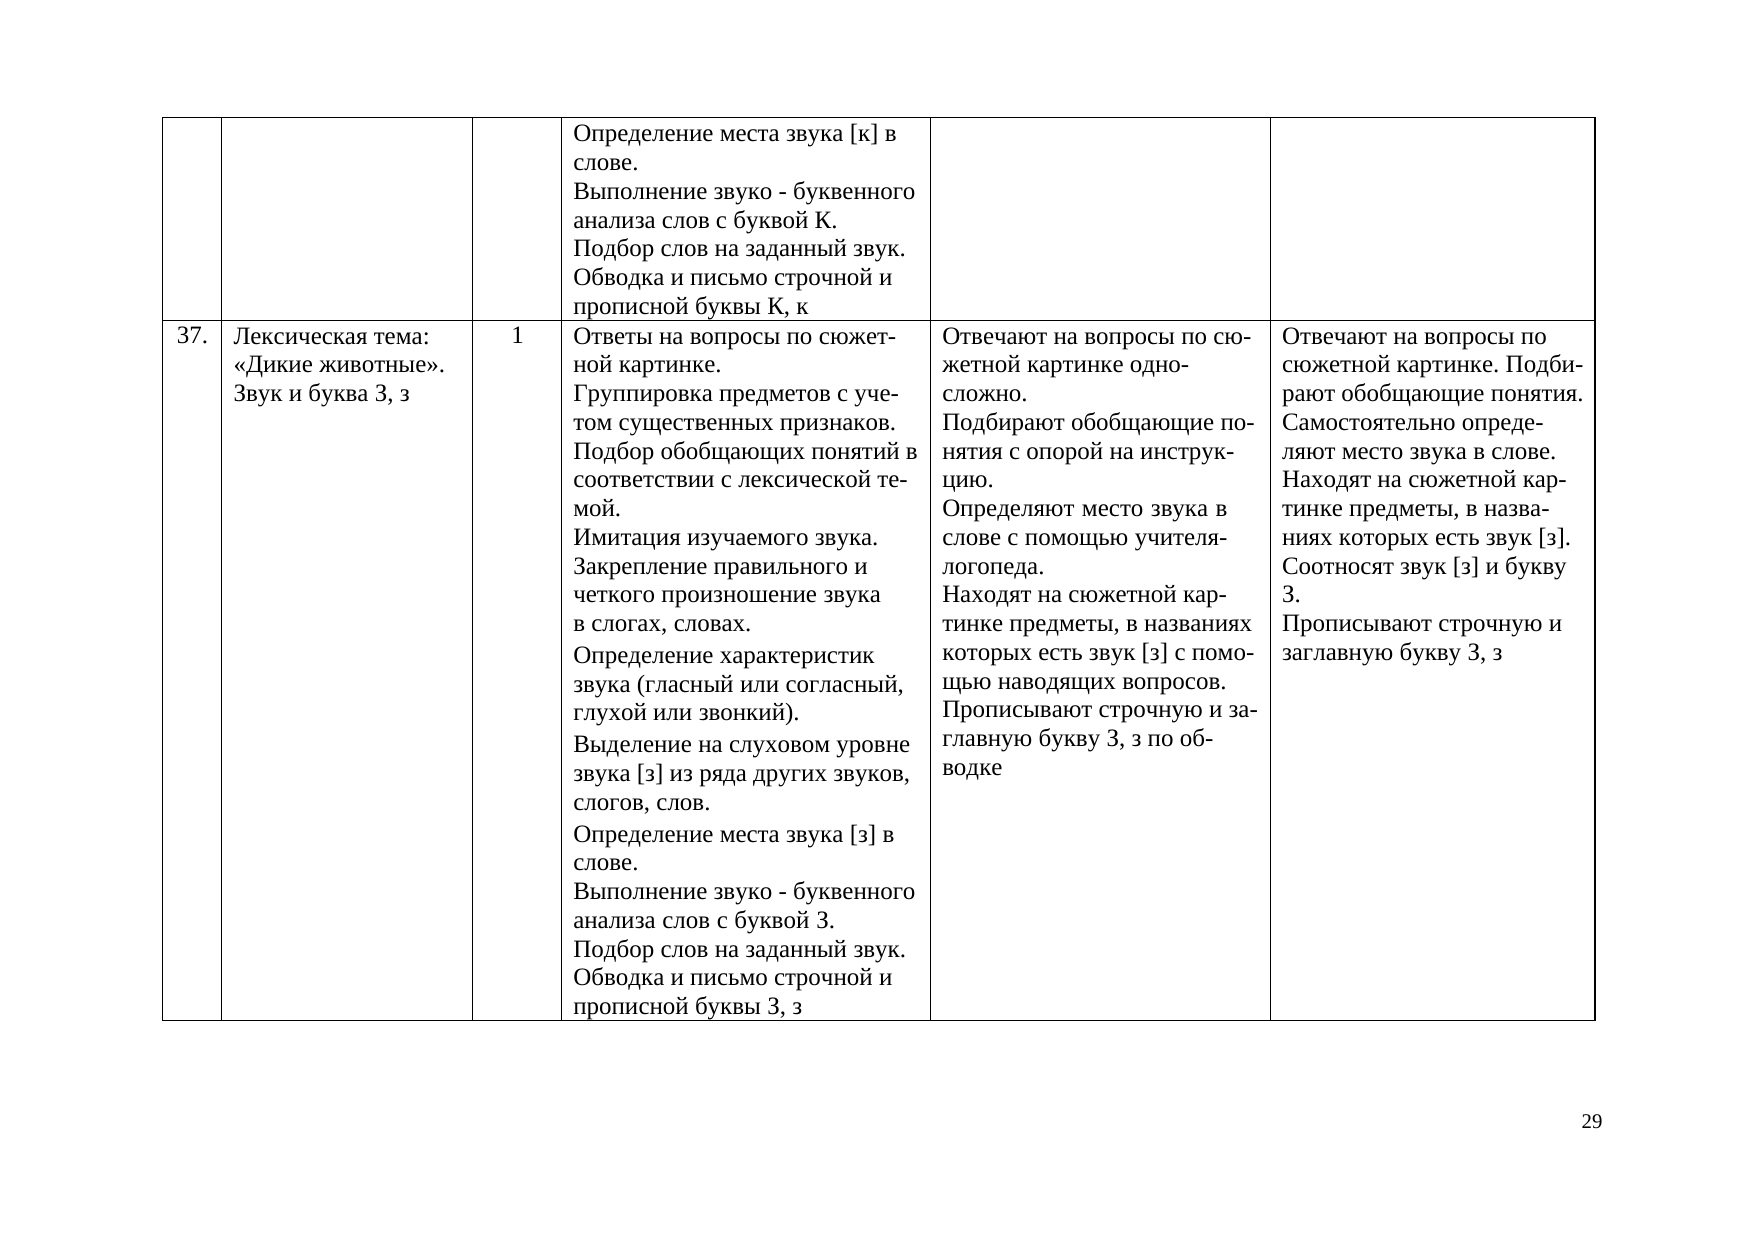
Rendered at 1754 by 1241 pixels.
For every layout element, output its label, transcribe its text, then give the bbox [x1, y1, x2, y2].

table_cell Отвечают на вопросы по сю- жетной картинке одно- сложно. Подбирают обобщающие по- нятия с опорой на инструк- цию. Определяют место звука в слове с помощью учителя- логопеда. Находят на сюжетной кар- тинке предметы, в названиях которых есть звук [з] с помо- щью наводящих вопросов. Прописывают строчную и за- главную букву З, з по об- водке [931, 321, 1270, 1020]
table_cell 37. [163, 321, 221, 1020]
table_header [1271, 118, 1594, 320]
table_cell Отвечают на вопросы по сюжетной картинке. Подби- рают обобщающие понятия. Самостоятельно опреде- ляют место звука в слове. Находят на сюжетной кар- тинке предметы, в назва- ниях которых есть звук [з]. Соотносят звук [з] и букву З. Прописывают строчную и заглавную букву З, з [1271, 321, 1594, 1020]
table_cell Ответы на вопросы по сюжет- ной картинке. Группировка предметов с уче- том существенных признаков. Подбор обобщающих понятий в соответствии с лексической те- мой. Имитация изучаемого звука. Закрепление правильного и четкого произношение звука в слогах, словах. Определение характеристик звука (гласный или согласный, глухой или звонкий). Выделение на слуховом уровне звука [з] из ряда других звуков, слогов, слов. Определение места звука [з] в слове. Выполнение звуко - буквенного анализа слов с буквой З. Подбор слов на заданный звук. Обводка и письмо строчной и прописной буквы З, з [562, 321, 930, 1020]
table_header [222, 118, 472, 320]
table_header [163, 118, 221, 320]
table_header [473, 118, 561, 320]
table_cell 1 [473, 321, 561, 1020]
table_cell Лексическая тема: «Дикие животные». Звук и буква З, з [222, 321, 472, 1020]
table_header [931, 118, 1270, 320]
table_header Определение места звука [к] в слове. Выполнение звуко - буквенного анализа слов с буквой К. Подбор слов на заданный звук. Обводка и письмо строчной и прописной буквы К, к [562, 118, 930, 320]
